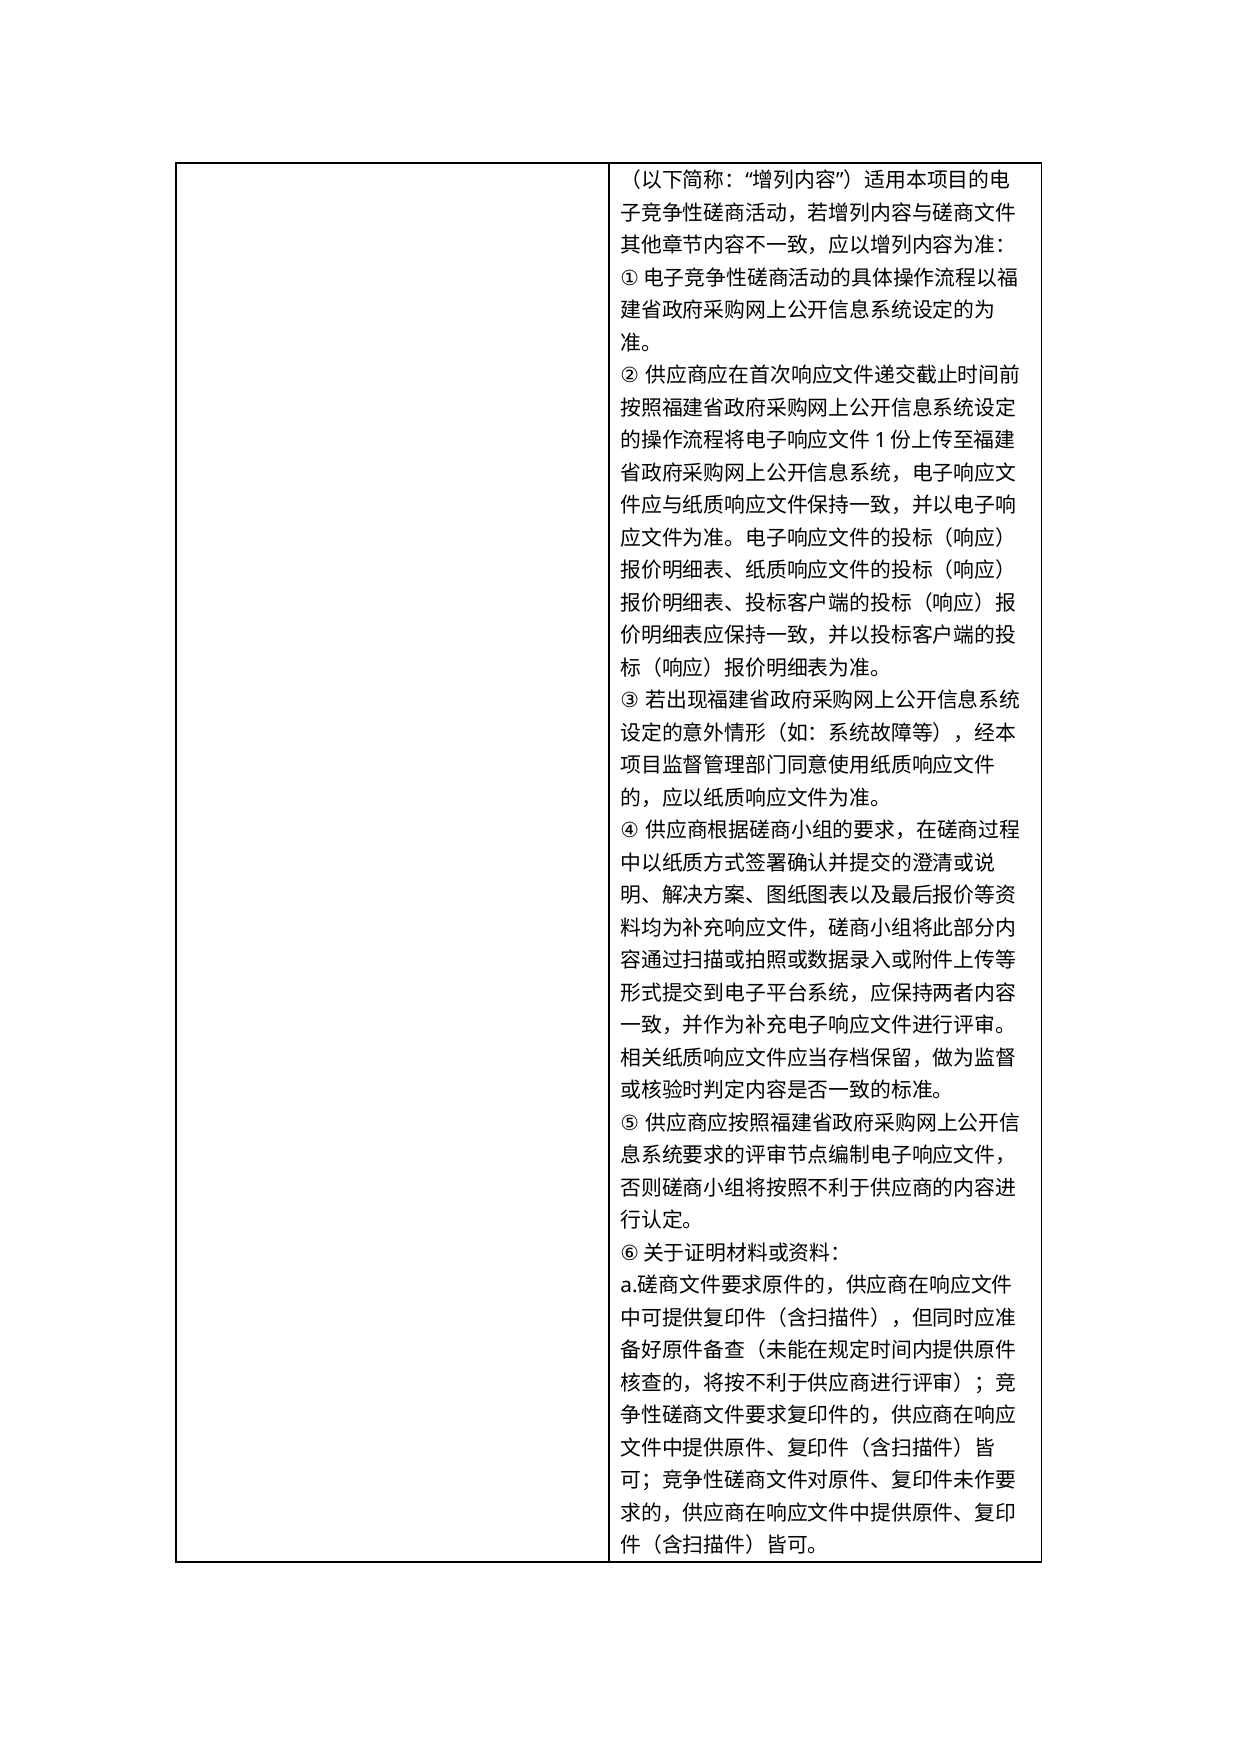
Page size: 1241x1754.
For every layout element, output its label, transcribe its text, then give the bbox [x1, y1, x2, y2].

table_cell 1 [177, 164, 608, 1561]
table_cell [610, 164, 1041, 1561]
